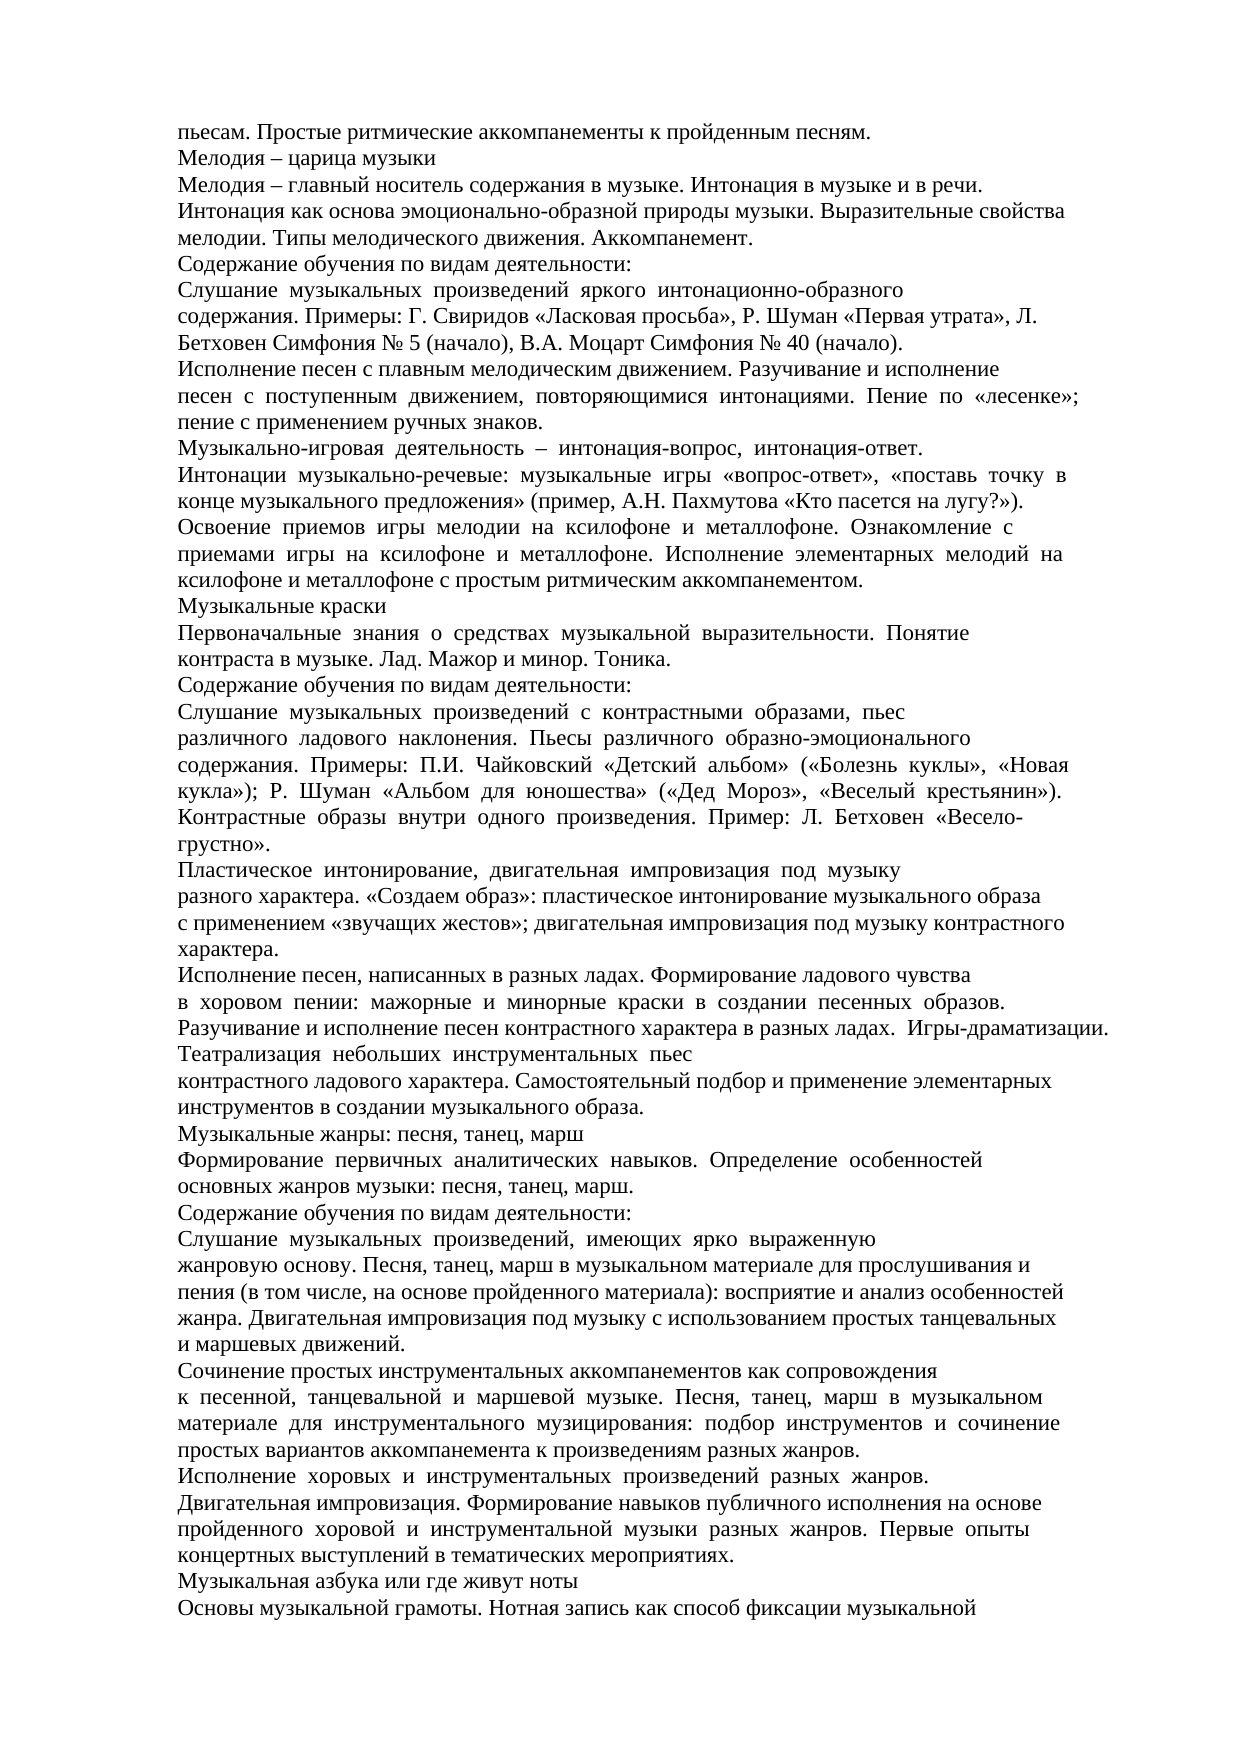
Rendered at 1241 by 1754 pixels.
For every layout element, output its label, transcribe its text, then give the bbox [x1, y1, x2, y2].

text жанра. Двигательная импровизация под музыку с использованием простых танцевальных [177, 1304, 1152, 1330]
text Слушание музыкальных произведений с контрастными образами, пьес [177, 698, 1152, 724]
text основных жанров музыки: песня, танец, марш. [177, 1172, 1152, 1199]
text содержания. Примеры: Г. Свиридов «Ласковая просьба», Р. Шуман «Первая утрата», Л. [177, 303, 1152, 329]
text Музыкальные краски [177, 592, 1152, 619]
text в хоровом пении: мажорные и минорные краски в создании песенных образов. [177, 988, 1152, 1014]
text Содержание обучения по видам деятельности: [177, 672, 1152, 698]
text с применением «звучащих жестов»; двигательная импровизация под музыку контрастного [177, 909, 1152, 935]
text Формирование первичных аналитических навыков. Определение особенностей [177, 1146, 1152, 1172]
text различного ладового наклонения. Пьесы различного образно-эмоционального [177, 724, 1152, 751]
text Контрастные образы внутри одного произведения. Пример: Л. Бетховен «Весело- [177, 803, 1152, 830]
text Бетховен Симфония № 5 (начало), В.А. Моцарт Симфония № 40 (начало). [177, 329, 1152, 355]
text Мелодия – царица музыки [177, 144, 1152, 171]
text Освоение приемов игры мелодии на ксилофоне и металлофоне. Ознакомление с [177, 513, 1152, 540]
text конце музыкального предложения» (пример, А.Н. Пахмутова «Кто пасется на лугу?»). [177, 487, 1152, 513]
text песен с поступенным движением, повторяющимися интонациями. Пение по «лесенке»; [177, 382, 1152, 408]
text Пластическое интонирование, двигательная импровизация под музыку [177, 856, 1152, 882]
text Разучивание и исполнение песен контрастного характера в разных ладах. Игры-драматизации. Театрализация небольших инструментальных пьес [177, 1014, 1152, 1067]
text Содержание обучения по видам деятельности: [177, 250, 1152, 276]
text кукла»); Р. Шуман «Альбом для юношества» («Дед Мороз», «Веселый крестьянин»). [177, 777, 1152, 803]
text Мелодия – главный носитель содержания в музыке. Интонация в музыке и в речи. [177, 171, 1152, 197]
text Слушание музыкальных произведений, имеющих ярко выраженную [177, 1225, 1152, 1251]
text Слушание музыкальных произведений яркого интонационно-образного [177, 276, 1152, 303]
text Исполнение песен, написанных в разных ладах. Формирование ладового чувства [177, 961, 1152, 988]
text контрастного ладового характера. Самостоятельный подбор и применение элементарных [177, 1067, 1152, 1093]
text пения (в том числе, на основе пройденного материала): восприятие и анализ особенностей [177, 1278, 1152, 1304]
text инструментов в создании музыкального образа. [177, 1093, 1152, 1119]
text разного характера. «Создаем образ»: пластическое интонирование музыкального образа [177, 882, 1152, 909]
text приемами игры на ксилофоне и металлофоне. Исполнение элементарных мелодий на [177, 540, 1152, 566]
text контраста в музыке. Лад. Мажор и минор. Тоника. [177, 645, 1152, 672]
text пьесам. Простые ритмические аккомпанементы к пройденным песням. [177, 118, 1152, 144]
text Основы музыкальной грамоты. Нотная запись как способ фиксации музыкальной [177, 1594, 1152, 1620]
text характера. [177, 935, 1152, 961]
text мелодии. Типы мелодического движения. Аккомпанемент. [177, 223, 1152, 250]
text Музыкально-игровая деятельность – интонация-вопрос, интонация-ответ. [177, 434, 1152, 461]
text жанровую основу. Песня, танец, марш в музыкальном материале для прослушивания и [177, 1251, 1152, 1278]
text Музыкальная азбука или где живут ноты [177, 1568, 1152, 1594]
text грустно». [177, 830, 1152, 856]
text Интонация как основа эмоционально-образной природы музыки. Выразительные свойства [177, 197, 1152, 223]
text содержания. Примеры: П.И. Чайковский «Детский альбом» («Болезнь куклы», «Новая [177, 751, 1152, 777]
text материале для инструментального музицирования: подбор инструментов и сочинение [177, 1409, 1152, 1436]
text Содержание обучения по видам деятельности: [177, 1199, 1152, 1225]
text Двигательная импровизация. Формирование навыков публичного исполнения на основе [177, 1488, 1152, 1515]
text пение с применением ручных знаков. [177, 408, 1152, 434]
text простых вариантов аккомпанемента к произведениям разных жанров. [177, 1436, 1152, 1462]
text пройденного хоровой и инструментальной музыки разных жанров. Первые опыты [177, 1515, 1152, 1541]
text Первоначальные знания о средствах музыкальной выразительности. Понятие [177, 619, 1152, 645]
text Сочинение простых инструментальных аккомпанементов как сопровождения [177, 1357, 1152, 1383]
text Исполнение хоровых и инструментальных произведений разных жанров. [177, 1462, 1152, 1488]
text ксилофоне и металлофоне с простым ритмическим аккомпанементом. [177, 566, 1152, 592]
text и маршевых движений. [177, 1330, 1152, 1357]
text Интонации музыкально-речевые: музыкальные игры «вопрос-ответ», «поставь точку в [177, 461, 1152, 487]
text Исполнение песен с плавным мелодическим движением. Разучивание и исполнение [177, 355, 1152, 382]
text Музыкальные жанры: песня, танец, марш [177, 1119, 1152, 1146]
text к песенной, танцевальной и маршевой музыке. Песня, танец, марш в музыкальном [177, 1383, 1152, 1409]
text концертных выступлений в тематических мероприятиях. [177, 1541, 1152, 1568]
